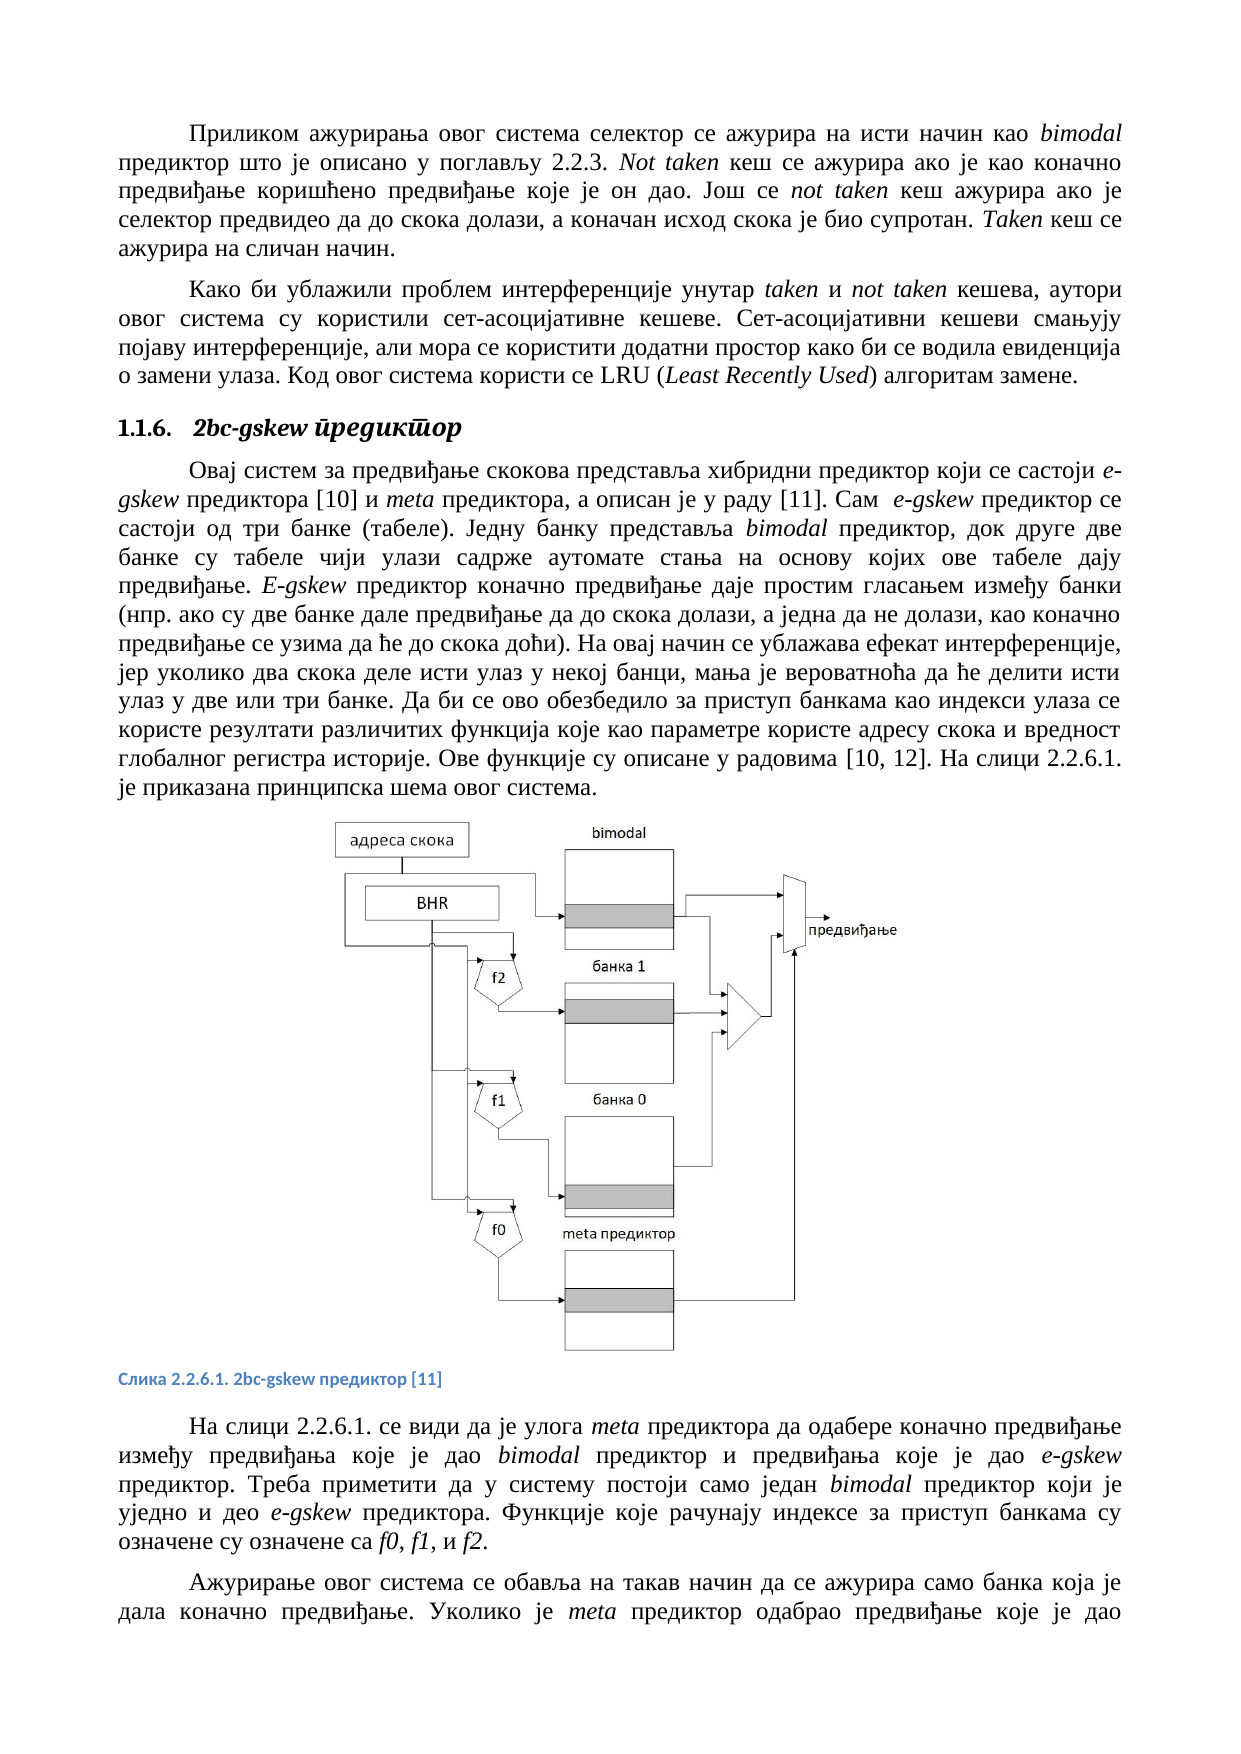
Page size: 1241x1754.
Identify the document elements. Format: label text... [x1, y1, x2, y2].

text Слика 2.2.6.1. 2bc-gskew предиктор [11] [118, 1367, 1122, 1390]
picture [334, 817, 906, 1351]
text 2bc-gskew предиктор [118, 414, 1122, 443]
text Овај систем за предвиђање скокова представља хибридни предиктор који се састоји e-gskew предиктора [10] и meta предиктора, а описан је у раду [11]. Сам e-gskew предиктор се састоји од три банке (табеле). Једну банку представља bimodal предиктор, док друге две банке су табеле чији улази садрже аутомате стања на основу којих ове табеле дају предвиђање. E-gskew предиктор коначно предвиђање даје простим гласањем између банки (нпр. ако су две банке дале предвиђање да до скока долази, а једна да не долази, као коначно предвиђање се узима да ће до скока доћи). На овај начин се ублажава ефекат интерференције, јер уколико два скока деле исти улаз у некој банци, мања је вероватноћа да ће делити исти улаз у две или три банке. Да би се ово обезбедило за приступ банкама као индекси улаза се користе резултати различитих функција које као параметре користе адресу скока и вредност глобалног регистра историје. Ове функције су описане у радовима [10, 12]. На слици 2.2.6.1. је приказана принципска шема овог система. [118, 456, 1122, 801]
text Приликом ажурирања овог система селектор се ажурира на исти начин као bimodal предиктор што је описано у поглављу 2.2.3. Not taken кеш се ажурира ако је као коначно предвиђање коришћено предвиђање које је он даo. Још се not taken кеш ажурира ако је селектор предвидео да до скока долази, а коначан исход скока је био супротан. Taken кеш се ажурира на сличан начин. [118, 118, 1122, 262]
text На слици 2.2.6.1. се види да је улога meta предиктора да одабере коначно предвиђање између предвиђања које је дао bimodal предиктор и предвиђања које је дао e-gskew предиктор. Треба приметити да у систему постоји само један bimodal предиктор који је уједно и део e-gskew предиктора. Функције које рачунају индексе за приступ банкама су означене су означене са f0, f1, и f2. [118, 1411, 1122, 1555]
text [118, 1567, 1122, 1625]
text Како би ублажили проблем интерференције унутар taken и not taken кешева, аутори овог система су користили сет-асоцијативне кешеве. Сет-асоцијативни кешеви смањују појаву интерференције, али мора се користити додатни простор како би се водила евиденција о замени улаза. Код овог система користи се LRU (Least Recently Used) алгоритам замене. [118, 274, 1122, 389]
